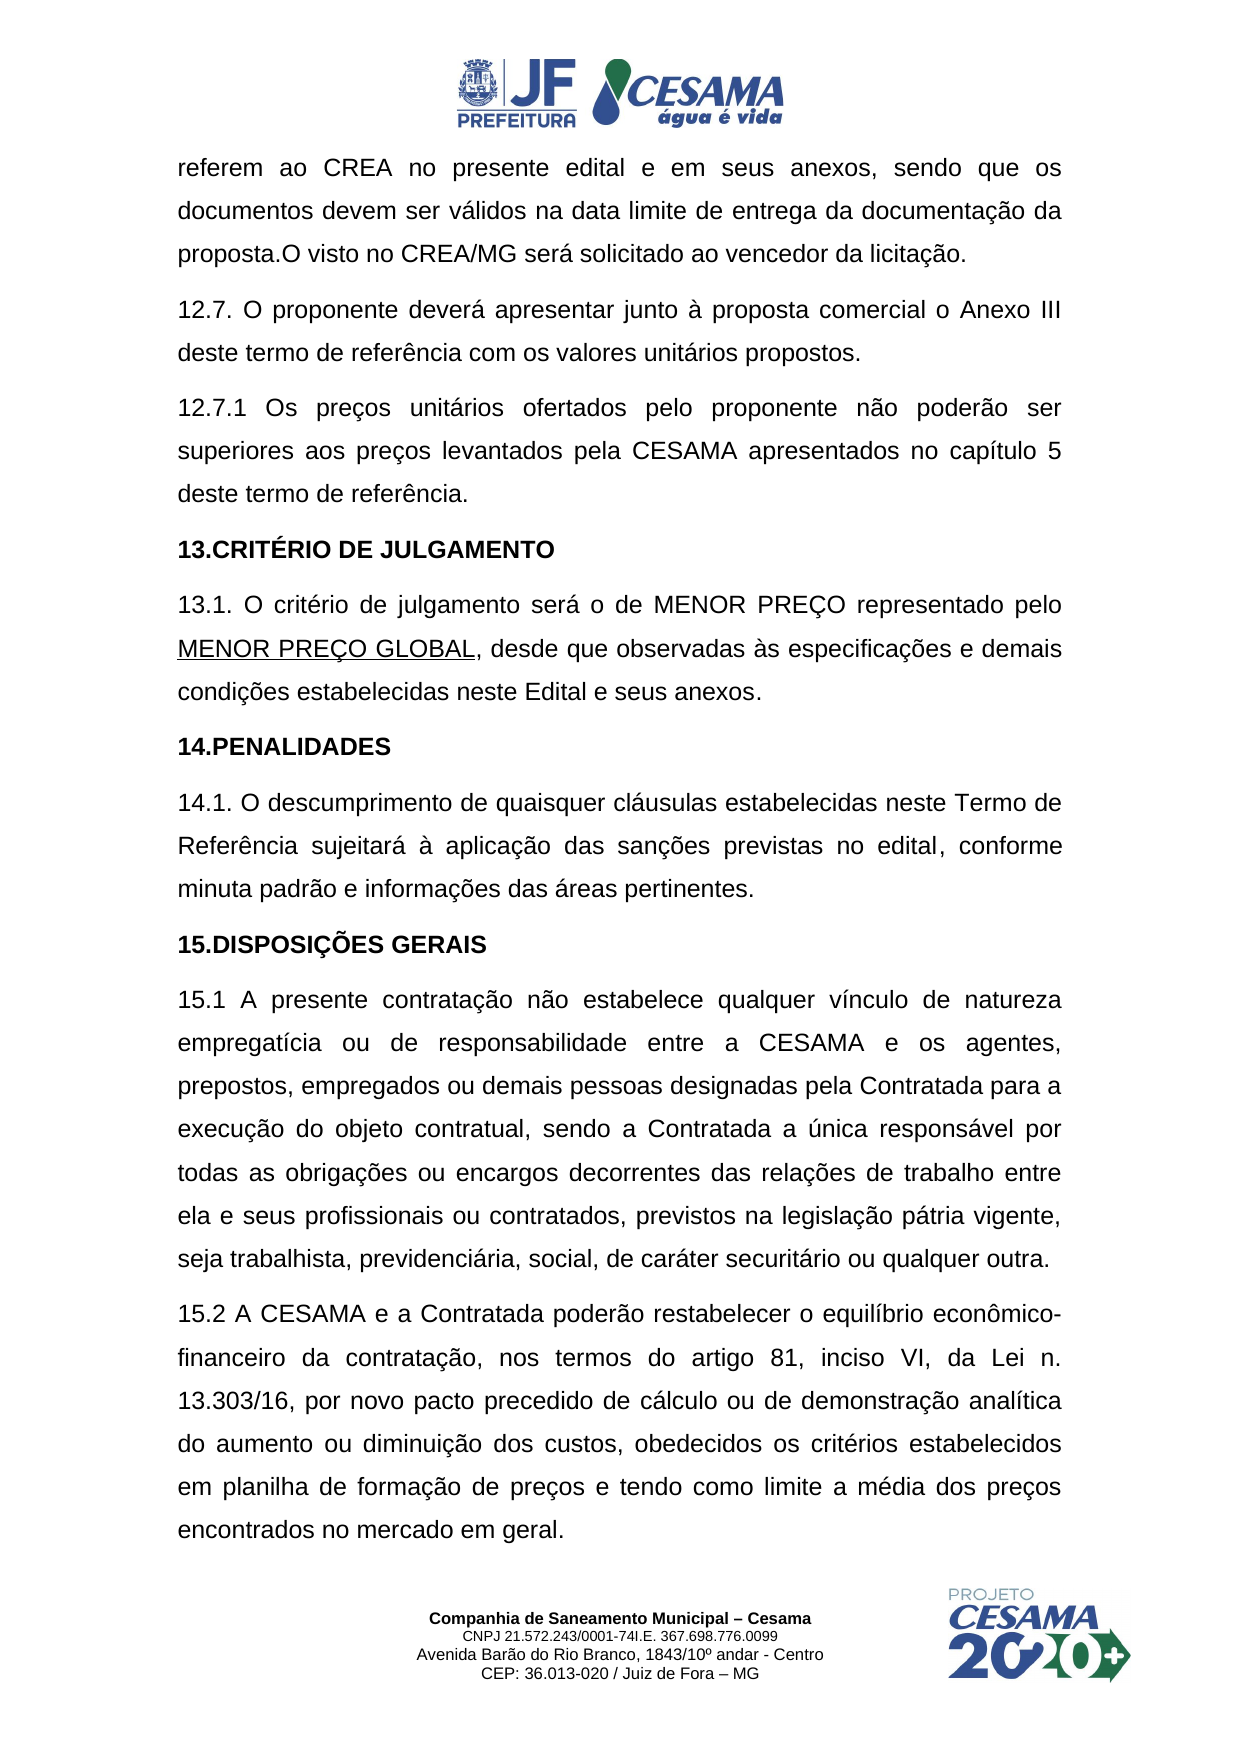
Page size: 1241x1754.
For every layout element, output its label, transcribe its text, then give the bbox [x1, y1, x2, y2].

text 14.1. O descumprimento de quaisquer cláusulas estabelecidas neste Termo de Referência sujeitará à aplicação das sanções previstas no edital, conforme minuta padrão e informações das áreas pertinentes. [177, 788, 1063, 903]
text 14.PENALIDADES [177, 732, 1063, 761]
text 15.1 A presente contratação não estabelece qualquer vínculo de natureza empregatícia ou de responsabilidade entre a CESAMA e os agentes, prepostos, empregados ou demais pessoas designadas pela Contratada para a execução do objeto contratual, sendo a Contratada a única responsável por todas as obrigações ou encargos decorrentes das relações de trabalho entre ela e seus profissionais ou contratados, previstos na legislação pátria vigente, seja trabalhista, previdenciária, social, de caráter securitário ou qualquer outra. [177, 985, 1063, 1273]
picture [456, 59, 784, 128]
text 12.7. O proponente deverá apresentar junto à proposta comercial o Anexo III deste termo de referência com os valores unitários propostos. [177, 294, 1063, 366]
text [177, 153, 1063, 268]
text 15.DISPOSIÇÕES GERAIS [177, 929, 1063, 958]
text 15.2 A CESAMA e a Contratada poderão restabelecer o equilíbrio econômico-financeiro da contratação, nos termos do artigo 81, inciso VI, da Lei n. 13.303/16, por novo pacto precedido de cálculo ou de demonstração analítica do aumento ou diminuição dos custos, obedecidos os critérios estabelecidos em planilha de formação de preços e tendo como limite a média dos preços encontrados no mercado em geral. [177, 1299, 1063, 1544]
text 13.1. O critério de julgamento será o de MENOR PREÇO representado pelo MENOR PREÇO GLOBAL, desde que observadas às especificações e demais condições estabelecidas neste Edital e seus anexos. [177, 591, 1063, 706]
text 13.CRITÉRIO DE JULGAMENTO [177, 535, 1063, 564]
picture [948, 1588, 1131, 1683]
text 12.7.1 Os preços unitários ofertados pelo proponente não poderão ser superiores aos preços levantados pela CESAMA apresentados no capítulo 5 deste termo de referência. [177, 393, 1063, 508]
